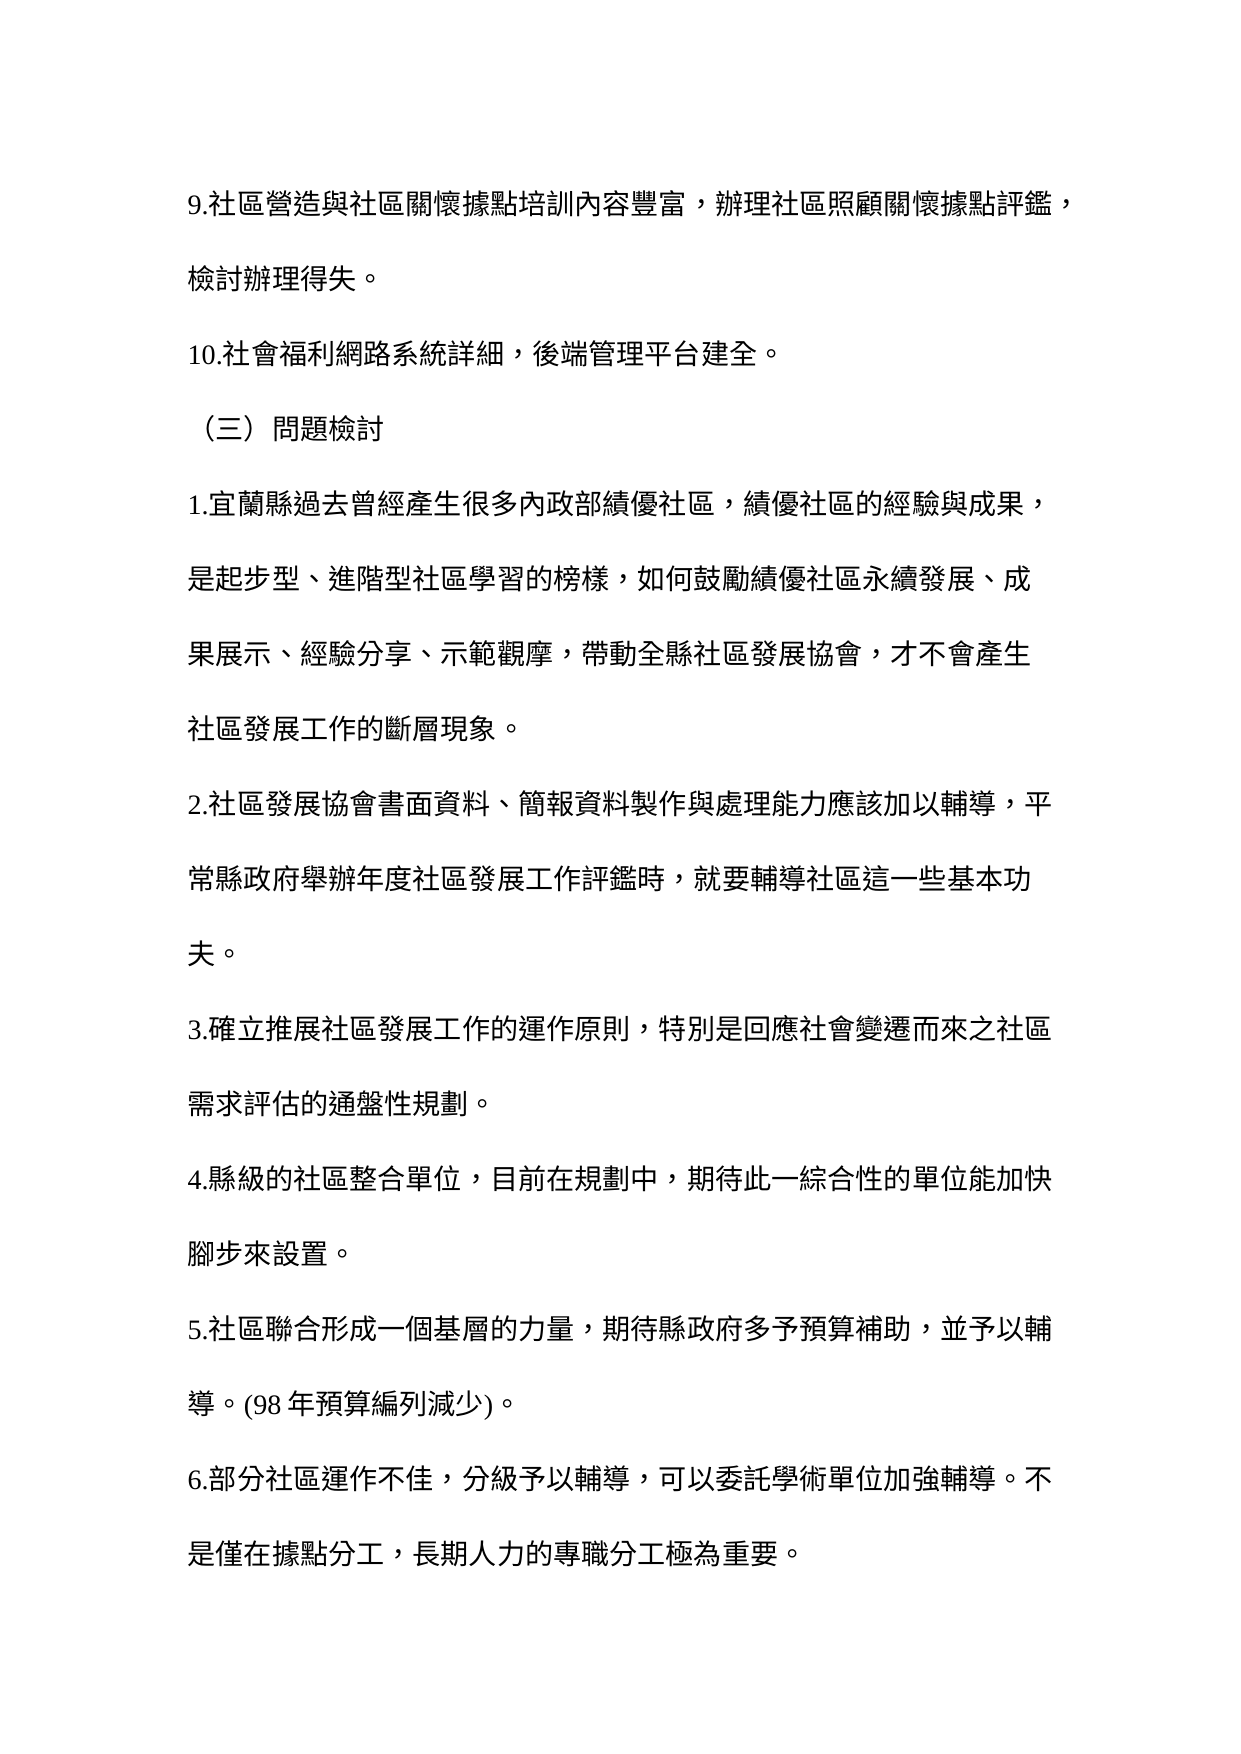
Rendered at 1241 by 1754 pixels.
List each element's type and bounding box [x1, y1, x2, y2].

text [187, 164, 1053, 1589]
